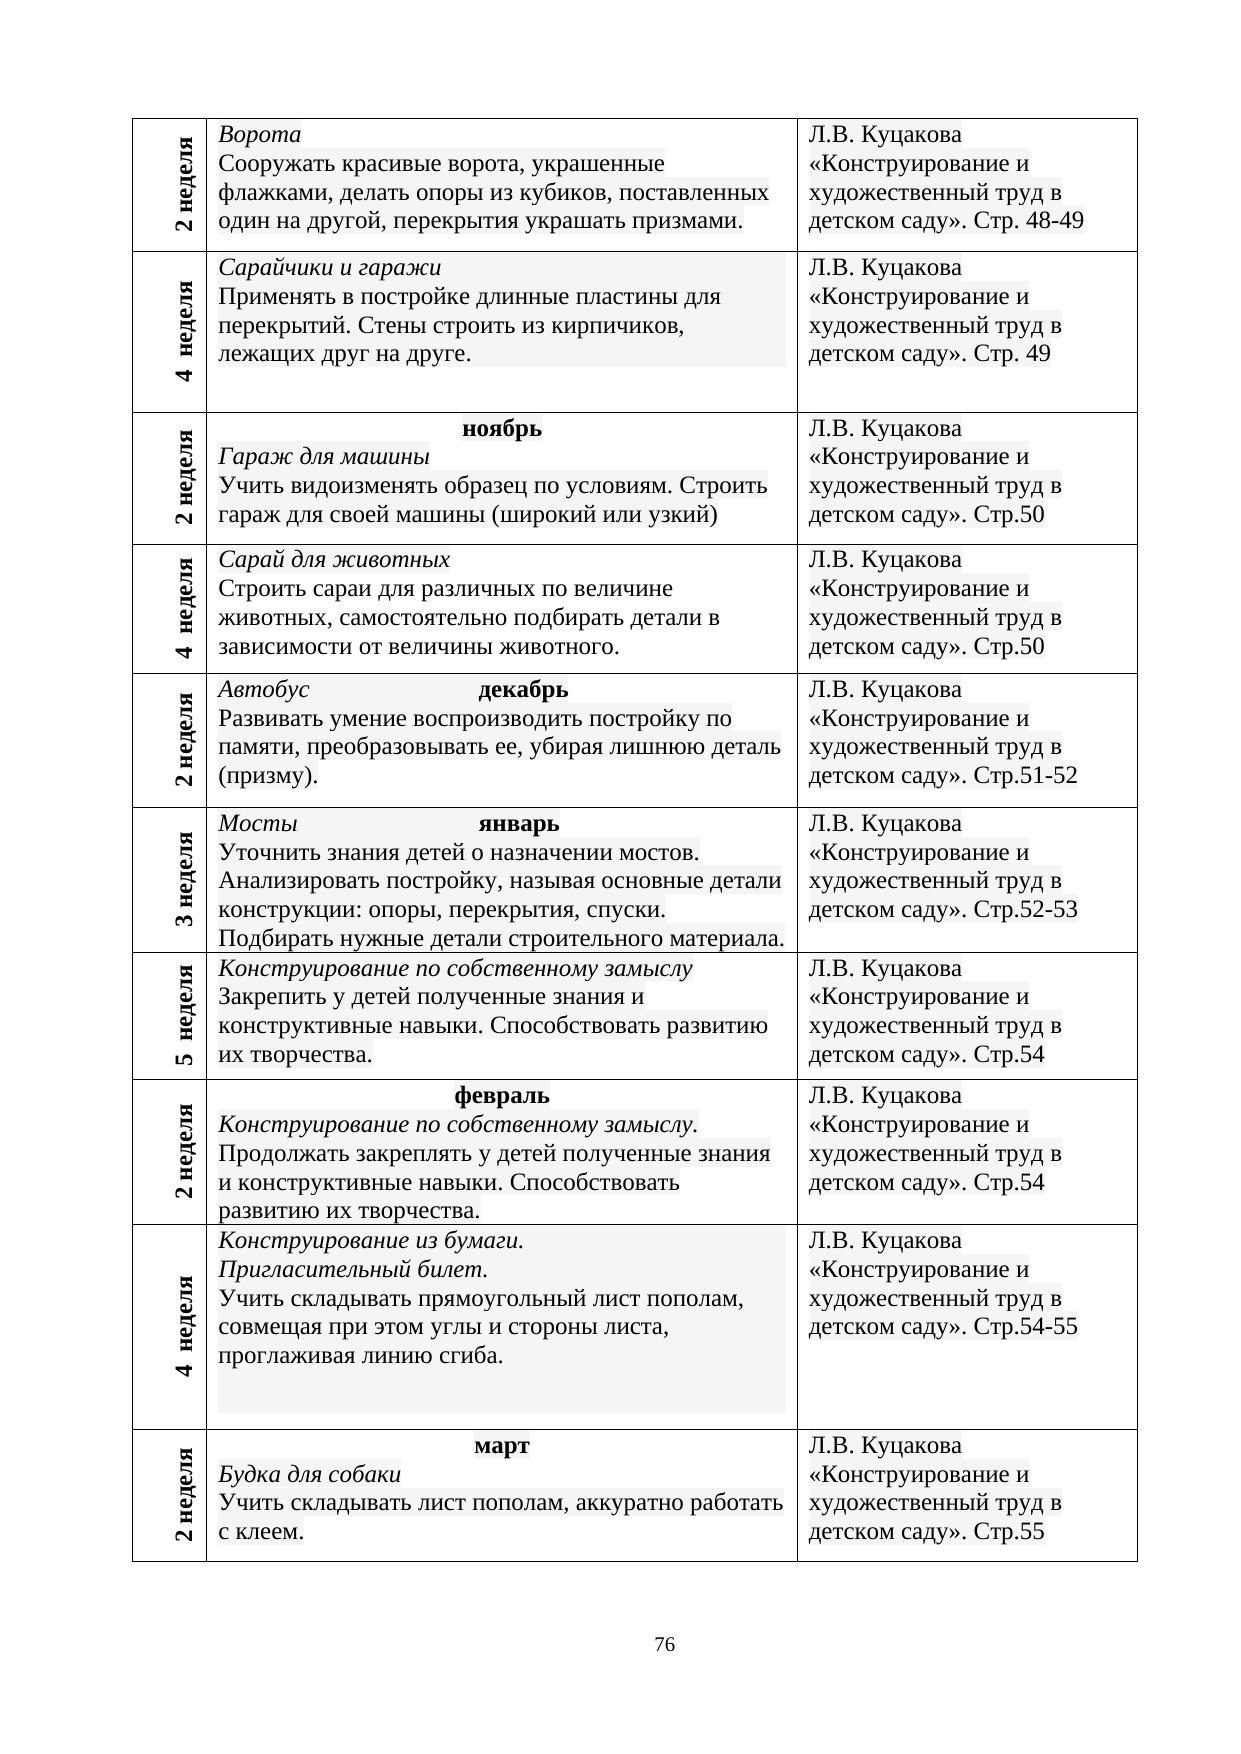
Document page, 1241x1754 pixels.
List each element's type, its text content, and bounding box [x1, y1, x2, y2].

table_cell Сарайчики и гаражи Применять в постройке длинные пластины для перекрытий. Стены строить из кирпичиков, лежащих друг на друге. [207, 252, 797, 412]
table_cell 4 неделя [133, 1225, 206, 1429]
table_cell Л.В. Куцакова «Конструирование и художественный труд в детском саду». Стр.54 [798, 1080, 1137, 1224]
table_cell Конструирование по собственному замыслу Закрепить у детей полученные знания и конструктивные навыки. Способствовать развитию их творчества. [207, 953, 797, 1079]
table_cell Л.В. Куцакова «Конструирование и художественный труд в детском саду». Стр.50 [798, 413, 1137, 543]
table_cell Л.В. Куцакова «Конструирование и художественный труд в детском саду». Стр.51-52 [798, 674, 1137, 807]
table_cell 4 неделя [133, 545, 206, 673]
table_cell 2 неделя [133, 119, 206, 251]
table_cell Л.В. Куцакова «Конструирование и художественный труд в детском саду». Стр.50 [798, 545, 1137, 673]
table_cell Л.В. Куцакова «Конструирование и художественный труд в детском саду». Стр.55 [798, 1430, 1137, 1561]
table_cell 2 неделя [133, 413, 206, 543]
table_cell Л.В. Куцакова «Конструирование и художественный труд в детском саду». Стр.54 [798, 953, 1137, 1079]
table_cell февраль Конструирование по собственному замыслу. Продолжать закреплять у детей полученные знания и конструктивные навыки. Способствовать развитию их творчества. [207, 1080, 454, 1224]
table_cell февраль Конструирование по собственному замыслу. Продолжать закреплять у детей полученные знания и конструктивные навыки. Способствовать развитию их творчества. [481, 1080, 797, 1224]
table_cell Л.В. Куцакова «Конструирование и художественный труд в детском саду». Стр. 49 [798, 252, 1137, 412]
table_cell Ворота Сооружать красивые ворота, украшенные флажками, делать опоры из кубиков, поставленных один на другой, перекрытия украшать призмами. [207, 119, 797, 251]
table_cell Мосты январь Уточнить знания детей о назначении мостов. Анализировать постройку, называя основные детали конструкции: опоры, перекрытия, спуски. Подбирать нужные детали строительного материала. [560, 808, 797, 952]
table_cell Л.В. Куцакова «Конструирование и художественный труд в детском саду». Стр.54-55 [798, 1225, 1137, 1429]
table_cell 2 неделя [133, 1430, 206, 1561]
table_cell 4 неделя [133, 252, 206, 412]
table_cell 3 неделя [133, 808, 206, 952]
table_cell Сарай для животных Строить сараи для различных по величине животных, самостоятельно подбирать детали в зависимости от величины животного. [207, 545, 797, 673]
table_cell Автобус декабрь Развивать умение воспроизводить постройку по памяти, преобразовывать ее, убирая лишнюю деталь (призму). [207, 674, 797, 807]
table_cell Конструирование из бумаги. Пригласительный билет. Учить складывать прямоугольный лист пополам, совмещая при этом углы и стороны листа, проглаживая линию сгиба. [207, 1225, 797, 1429]
table_cell 2 неделя [133, 674, 206, 807]
table_cell март Будка для собаки Учить складывать лист пополам, аккуратно работать с клеем. [207, 1430, 797, 1561]
table_cell Л.В. Куцакова «Конструирование и художественный труд в детском саду». Стр. 48-49 [798, 119, 1137, 251]
table_cell 2 неделя [133, 1080, 206, 1224]
table_cell Л.В. Куцакова «Конструирование и художественный труд в детском саду». Стр.52-53 [798, 808, 1137, 952]
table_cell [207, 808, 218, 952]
table_cell 5 неделя [133, 953, 206, 1079]
table_cell ноябрь Гараж для машины Учить видоизменять образец по условиям. Строить гараж для своей машины (широкий или узкий) [207, 413, 797, 543]
